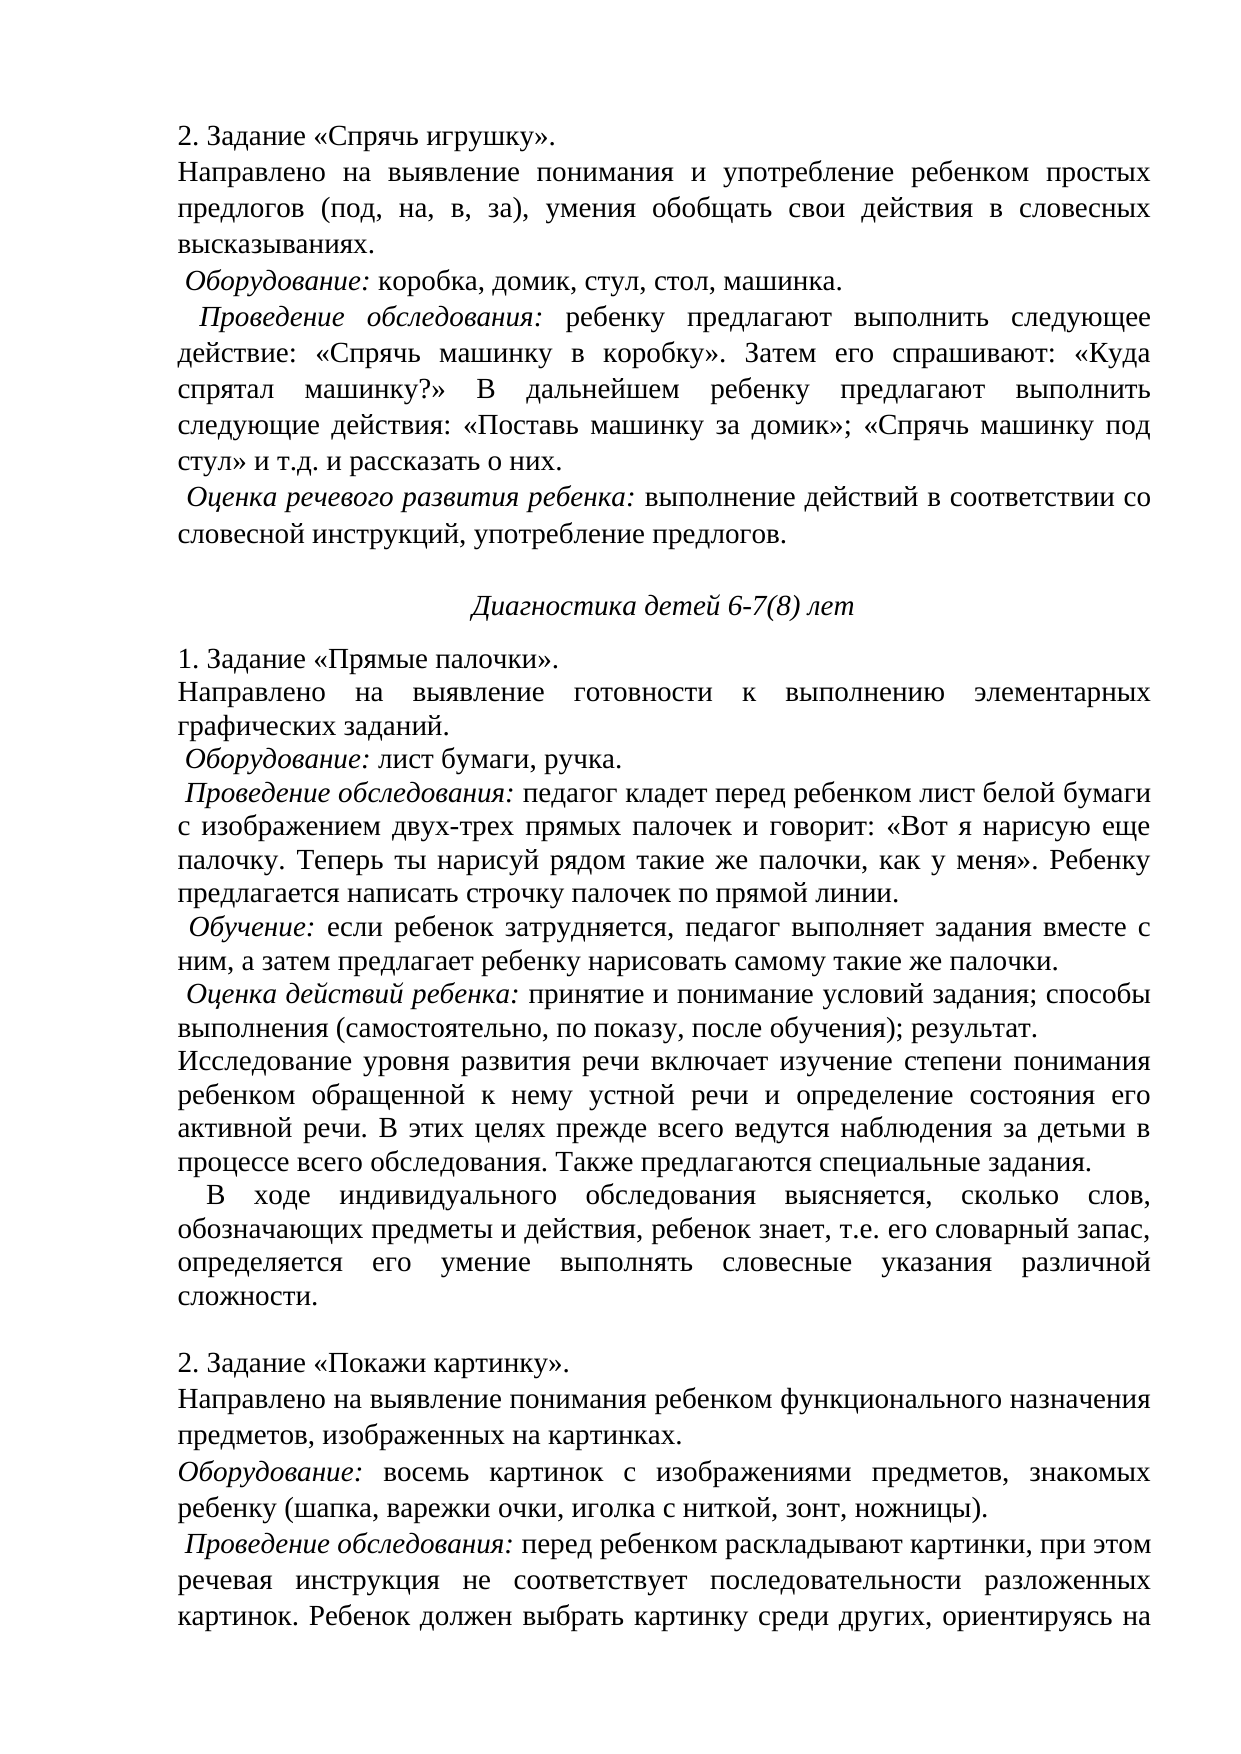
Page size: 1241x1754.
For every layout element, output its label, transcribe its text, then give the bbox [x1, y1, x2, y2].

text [177, 1526, 1152, 1632]
text Оборудование: лист бумаги, ручка. [177, 741, 1152, 775]
text Оценка действий ребенка: принятие и понимание условий задания; способы выполнения (самостоятельно, по показу, после обучения); результат. [177, 976, 1152, 1043]
text Исследование уровня развития речи включает изучение степени понимания ребенком обращенной к нему устной речи и определение состояния его активной речи. В этих целях прежде всего ведутся наблюдения за детьми в процессе всего обследования. Также предлагаются специальные задания. [177, 1043, 1152, 1177]
text В ходе индивидуального обследования выясняется, сколько слов, обозначающих предметы и действия, ребенок знает, т.е. его словарный запас, определяется его умение выполнять словесные указания различной сложности. [177, 1177, 1152, 1312]
text Оборудование: восемь картинок с изображениями предметов, знакомых ребенку (шапка, варежки очки, иголка с ниткой, зонт, ножницы). [177, 1454, 1152, 1523]
text Проведение обследования: педагог кладет перед ребенком лист белой бумаги с изображением двух-трех прямых палочек и говорит: «Вот я нарисую еще палочку. Теперь ты нарисуй рядом такие же палочки, как у меня». Ребенку предлагается написать строчку палочек по прямой линии. [177, 775, 1152, 909]
text 1. Задание «Прямые палочки». [177, 641, 1152, 674]
text Оценка речевого развития ребенка: выполнение действий в соответствии со словесной инструкций, употребление предлогов. [177, 479, 1152, 549]
text Оборудование: коробка, домик, стул, стол, машинка. [177, 263, 1152, 296]
text 2. Задание «Спрячь игрушку». [177, 118, 1152, 152]
text Направлено на выявление понимания ребенком функционального назначения предметов, изображенных на картинках. [177, 1381, 1152, 1451]
text 2. Задание «Покажи картинку». [177, 1345, 1152, 1379]
text Обучение: если ребенок затрудняется, педагог выполняет задания вместе с ним, а затем предлагает ребенку нарисовать самому такие же палочки. [177, 909, 1152, 976]
text Направлено на выявление понимания и употребление ребенком простых предлогов (под, на, в, за), умения обобщать свои действия в словесных высказываниях. [177, 154, 1152, 260]
text Диагностика детей 6-7(8) лет [177, 588, 1152, 622]
text Проведение обследования: ребенку предлагают выполнить следующее действие: «Спрячь машинку в коробку». Затем его спрашивают: «Куда спрятал машинку?» В дальнейшем ребенку предлагают выполнить следующие действия: «Поставь машинку за домик»; «Спрячь машинку под стул» и т.д. и рассказать о них. [177, 299, 1152, 477]
text Направлено на выявление готовности к выполнению элементарных графических заданий. [177, 674, 1152, 741]
